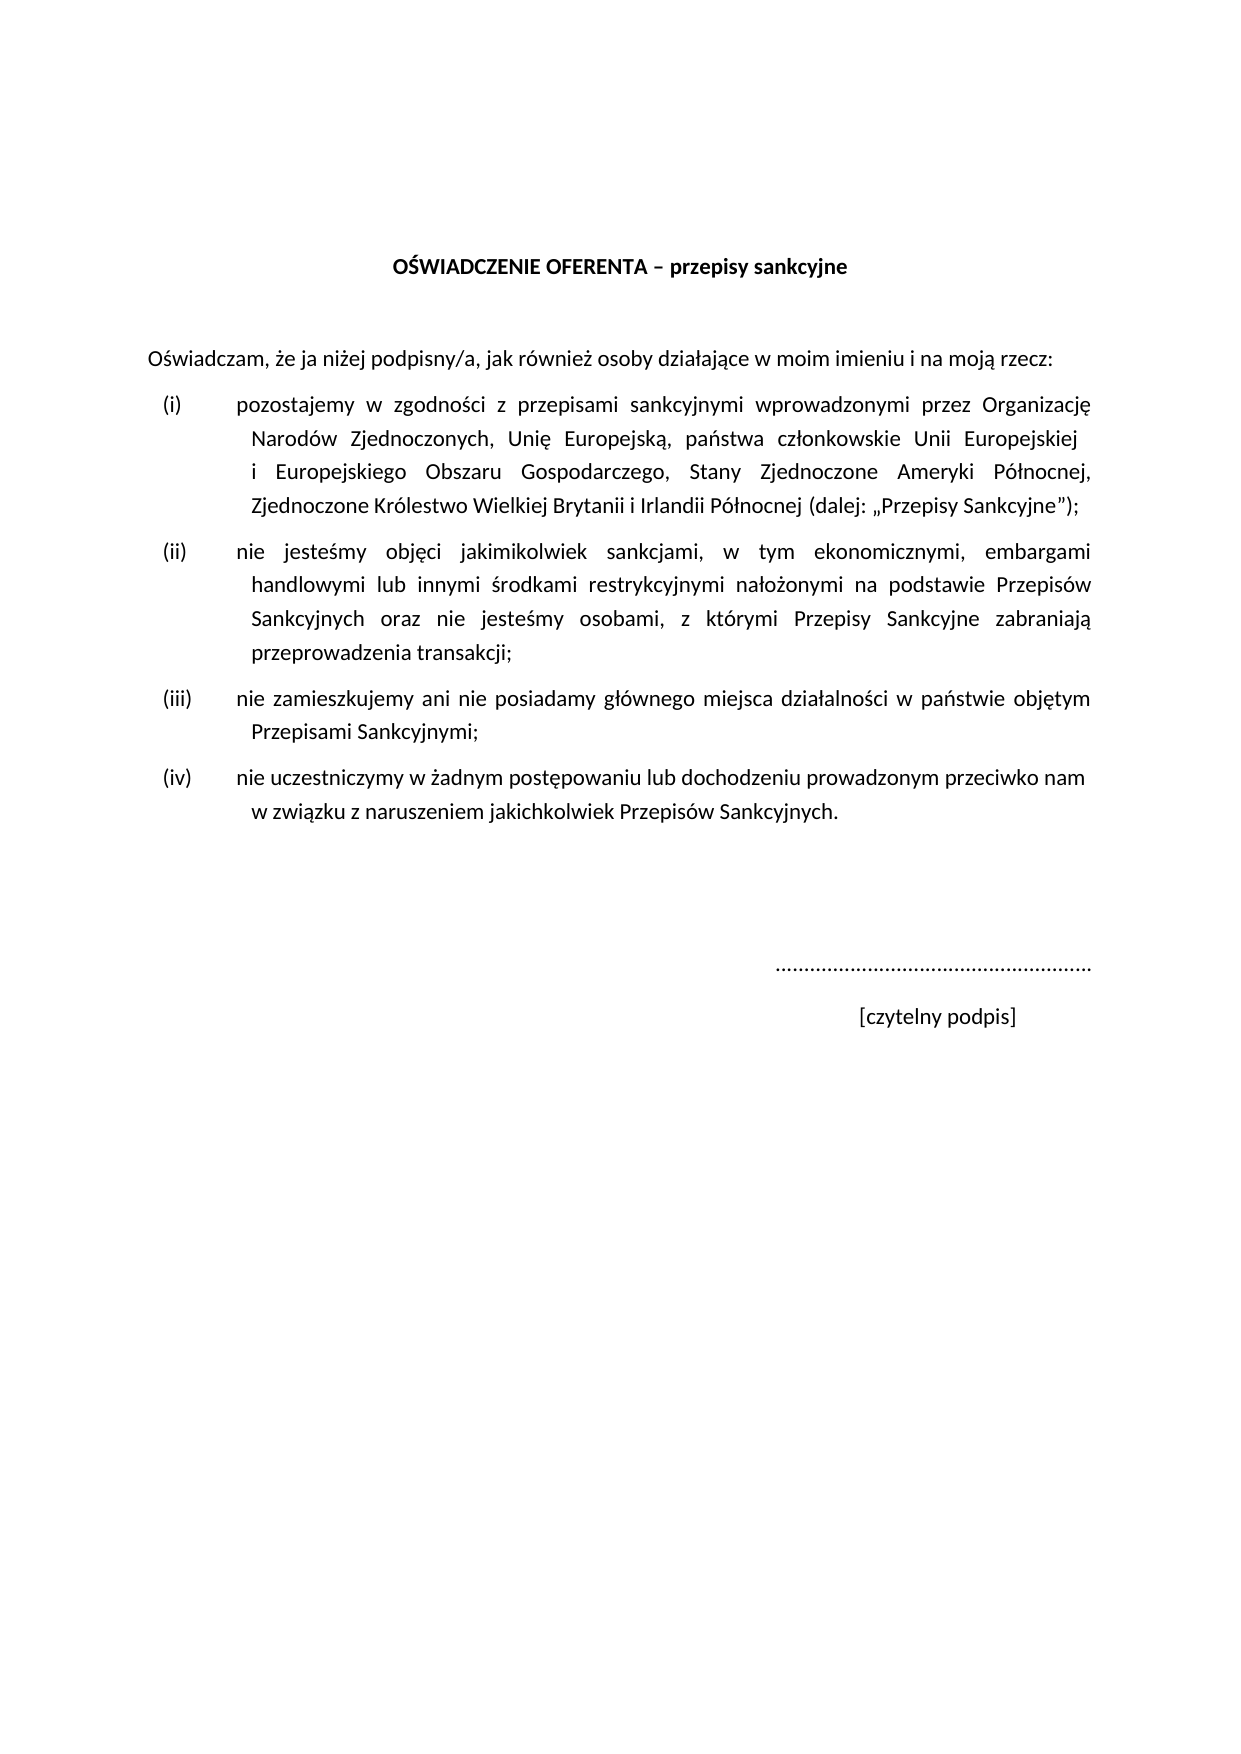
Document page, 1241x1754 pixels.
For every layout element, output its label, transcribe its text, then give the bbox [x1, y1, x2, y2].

list Oświadczam, że ja niżej podpisny/a, jak również osoby działające w moim imieniu i na moją rzecz: [148, 344, 1093, 372]
text ....................................................... [148, 949, 1093, 977]
text OŚWIADCZENIE OFERENTA – przepisy sankcyjne [148, 252, 1093, 280]
list nie uczestniczymy w żadnym postępowaniu lub dochodzeniu prowadzonym przeciwko nam w związku z naruszeniem jakichkolwiek Przepisów Sankcyjnych. [162, 763, 1093, 825]
list pozostajemy w zgodności z przepisami sankcyjnymi wprowadzonymi przez Organizację Narodów Zjednoczonych, Unię Europejską, państwa członkowskie Unii Europejskiej i Europejskiego Obszaru Gospodarczego, Stany Zjednoczone Ameryki Północnej, Zjednoczone Królestwo Wielkiej Brytanii i Irlandii Północnej (dalej: „Przepisy Sankcyjne”); [162, 390, 1093, 519]
list nie jesteśmy objęci jakimikolwiek sankcjami, w tym ekonomicznymi, embargami handlowymi lub innymi środkami restrykcyjnymi nałożonymi na podstawie Przepisów Sankcyjnych oraz nie jesteśmy osobami, z którymi Przepisy Sankcyjne zabraniają przeprowadzenia transakcji; [162, 537, 1093, 666]
list nie zamieszkujemy ani nie posiadamy głównego miejsca działalności w państwie objętym Przepisami Sankcyjnymi; [162, 684, 1093, 745]
text [czytelny podpis] [148, 1002, 1093, 1030]
